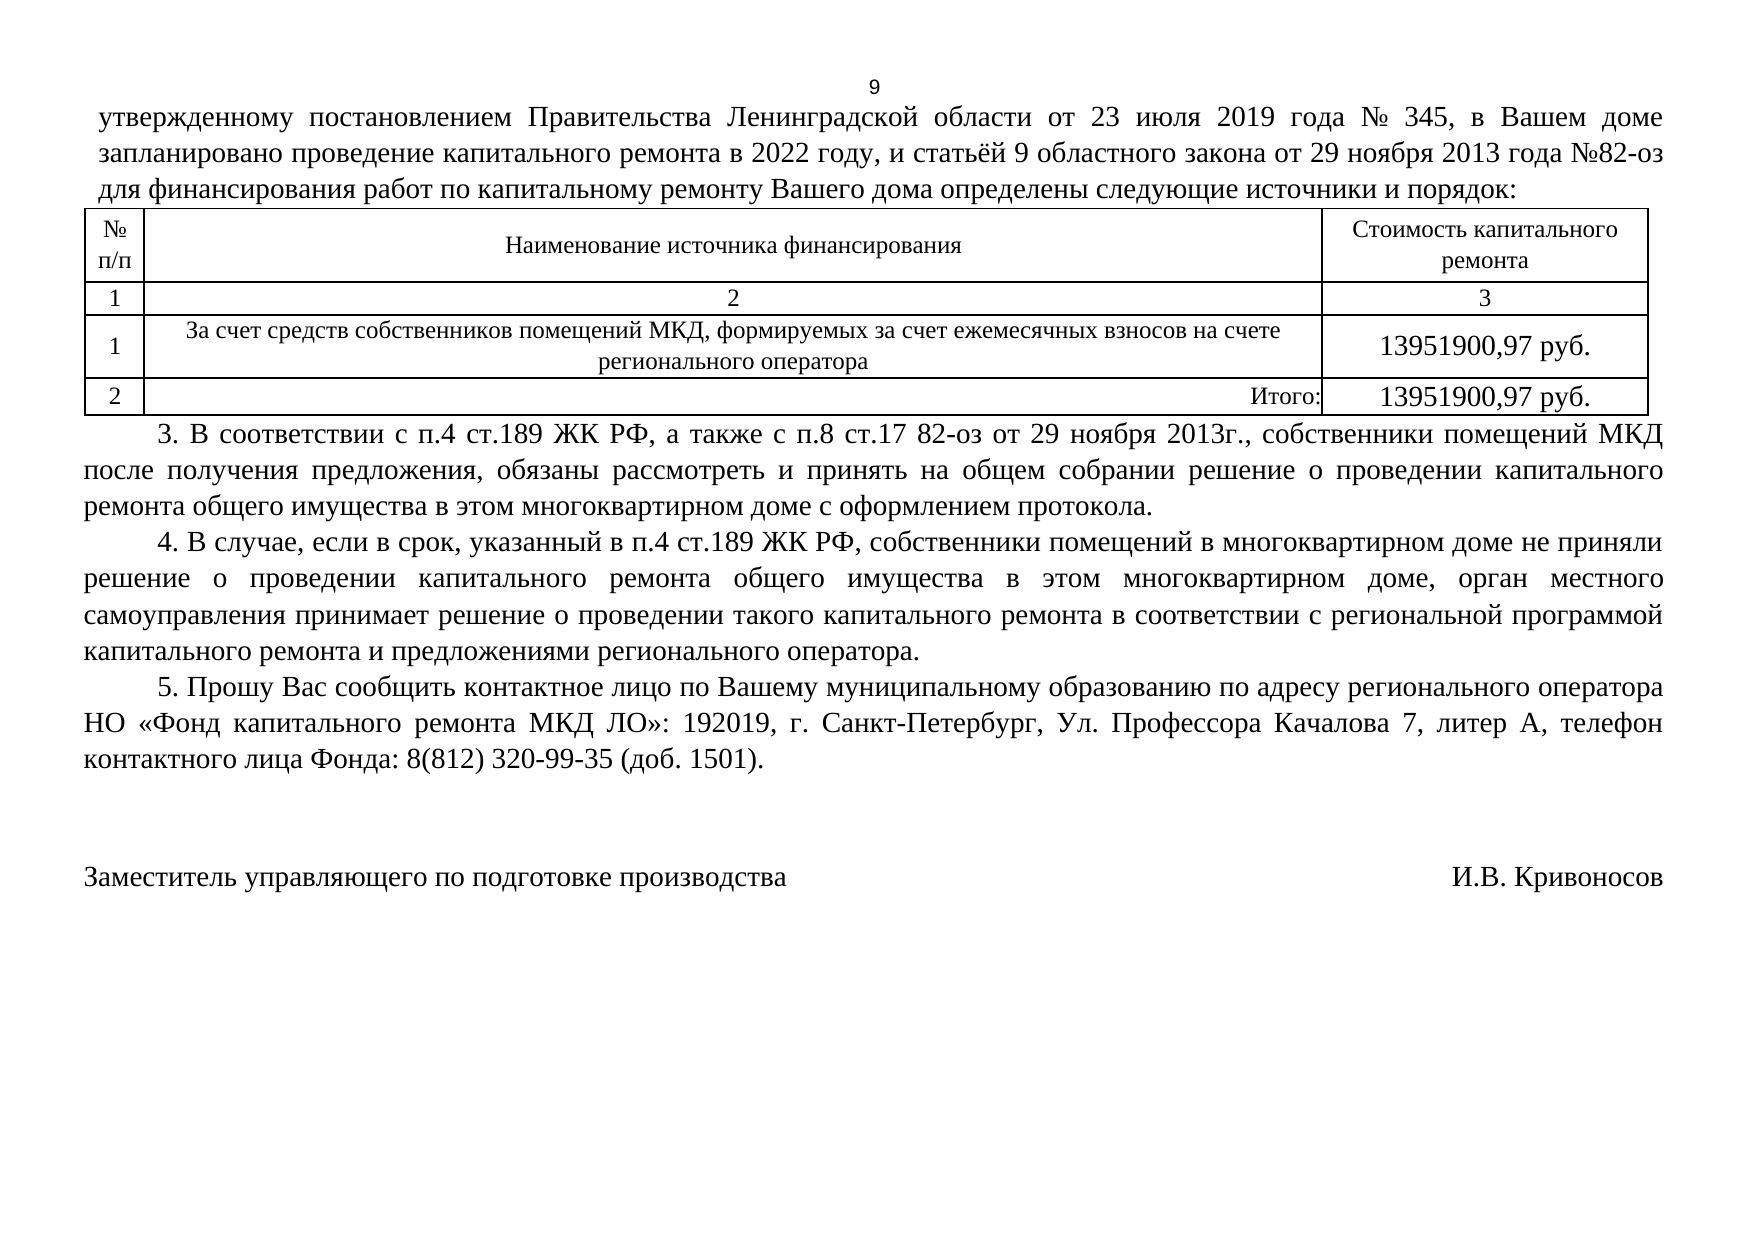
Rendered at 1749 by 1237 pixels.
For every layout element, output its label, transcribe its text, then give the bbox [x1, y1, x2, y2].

table_cell 1 [86, 316, 143, 377]
text 3. В соответствии с п.4 ст.189 ЖК РФ, а также с п.8 ст.17 82-оз от 29 ноября 2013г., собственники помещений МКД после получения предложения, обязаны рассмотреть и принять на общем собрании решение о проведении капитального ремонта общего имущества в этом многоквартирном доме с оформлением протокола. [83, 416, 1665, 522]
table_header № п/п [86, 209, 143, 281]
text 5. Прошу Вас сообщить контактное лицо по Вашему муниципальному образованию по адресу регионального оператора НО «Фонд капитального ремонта МКД ЛО»: 192019, г. Санкт-Петербург, Ул. Профессора Качалова 7, литер А, телефон контактного лица Фонда: 8(812) 320-99-35 (доб. 1501). [83, 669, 1665, 775]
text 4. В случае, если в срок, указанный в п.4 ст.189 ЖК РФ, собственники помещений в многоквартирном доме не приняли решение о проведении капитального ремонта общего имущества в этом многоквартирном доме, орган местного самоуправления принимает решение о проведении такого капитального ремонта в соответствии с региональной программой капитального ремонта и предложениями регионального оператора. [83, 524, 1665, 666]
table_cell 13951900,97 руб. [1323, 316, 1647, 377]
table_cell Итого: [145, 379, 1321, 414]
table_cell 2 [145, 283, 1321, 314]
table_cell За счет средств собственников помещений МКД, формируемых за счет ежемесячных взносов на счете регионального оператора [145, 316, 1321, 377]
table_cell 13951900,97 руб. [1323, 379, 1647, 414]
table_header Стоимость капитального ремонта [1323, 209, 1647, 281]
table_header И.В. Кривоносов [1177, 840, 1663, 913]
table_header Наименование источника финансирования [145, 209, 1321, 281]
table_cell 3 [1323, 283, 1647, 314]
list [98, 99, 1665, 205]
table_cell 2 [86, 379, 143, 414]
table_header Заместитель управляющего по подготовке производства [83, 840, 1177, 913]
table_cell 1 [86, 283, 143, 314]
